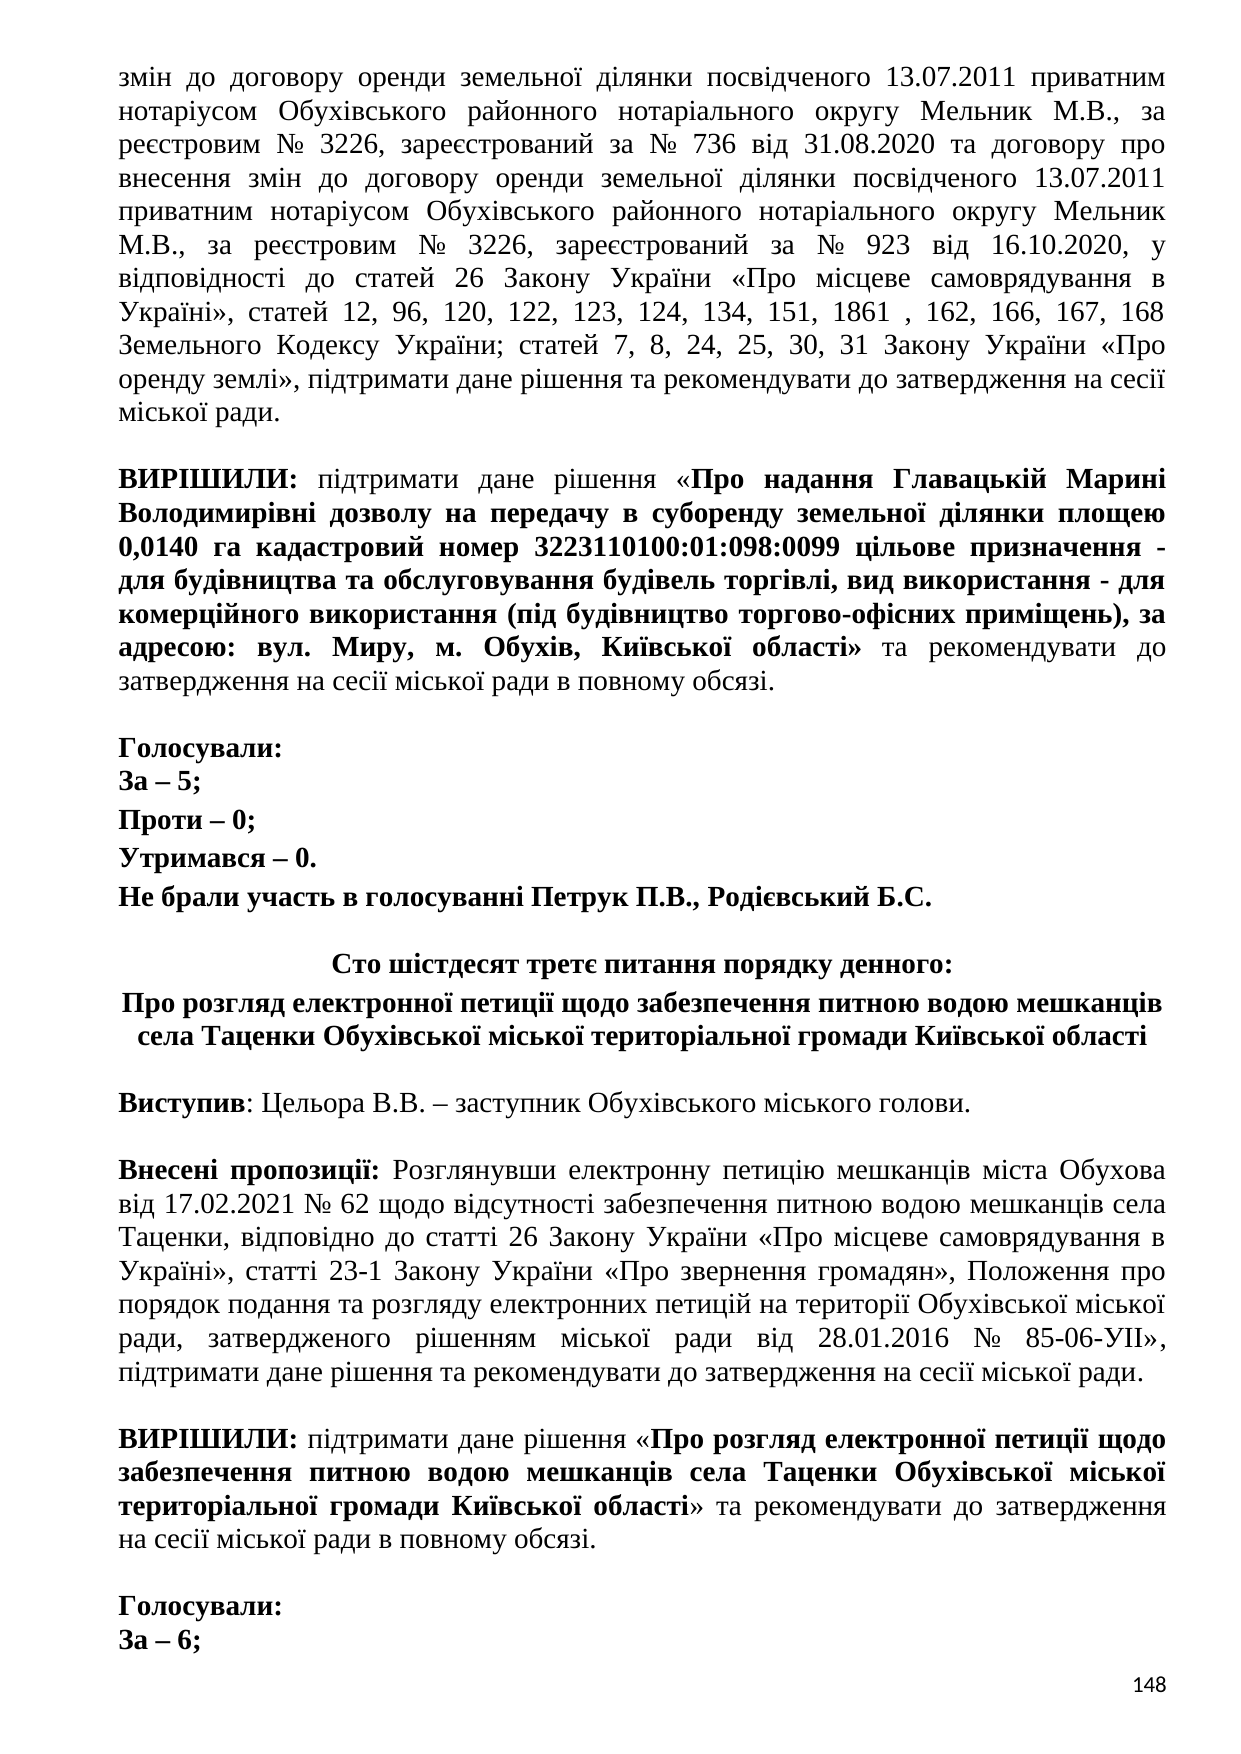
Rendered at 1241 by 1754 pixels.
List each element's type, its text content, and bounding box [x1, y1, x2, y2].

text Сто шістдесят третє питання порядку денного: [118, 946, 1167, 980]
text За – 6; [118, 1622, 1167, 1656]
text Утримався – 0. [118, 841, 1167, 874]
text Проти – 0; [118, 802, 1167, 836]
text Голосували: [118, 730, 1167, 763]
text ВИРІШИЛИ: підтримати дане рішення «Про надання Главацькій Марині Володимирівні дозволу на передачу в суборенду земельної ділянки площею 0,0140 га кадастровий номер 3223110100:01:098:0099 цільове призначення - для будівництва та обслуговування будівель торгівлі, вид використання - для комерційного використання (під будівництво торгово-офісних приміщень), за адресою: вул. Миру, м. Обухів, Київської області» та рекомендувати до затвердження на сесії міської ради в повному обсязі. [118, 462, 1167, 696]
list Внесені пропозиції: Розглянувши електронну петицію мешканців міста Обухова від 17.02.2021 № 62 щодо відсутності забезпечення питною водою мешканців села Таценки, відповідно до статті 26 Закону України «Про місцеве самоврядування в Україні», статті 23-1 Закону України «Про звернення громадян», Положення про порядок подання та розгляду електронних петицій на території Обухівської міської ради, затвердженого рішенням міської ради від 28.01.2016 № 85-06-УІІ», підтримати дане рішення та рекомендувати до затвердження на сесії міської ради. [118, 1152, 1167, 1387]
text Голосували: [118, 1588, 1167, 1622]
text За – 5; [118, 763, 1167, 797]
text Про розгляд електронної петиції щодо забезпечення питною водою мешканців села Таценки Обухівської міської територіальної громади Київської області [118, 985, 1167, 1052]
text Виступив: Цельора В.В. – заступник Обухівського міського голови. [118, 1085, 1167, 1119]
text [118, 59, 1167, 428]
text Не брали участь в голосуванні Петрук П.В., Родієвський Б.С. [118, 879, 1167, 913]
text ВИРІШИЛИ: підтримати дане рішення «Про розгляд електронної петиції щодо забезпечення питною водою мешканців села Таценки Обухівської міської територіальної громади Київської області» та рекомендувати до затвердження на сесії міської ради в повному обсязі. [118, 1421, 1167, 1555]
